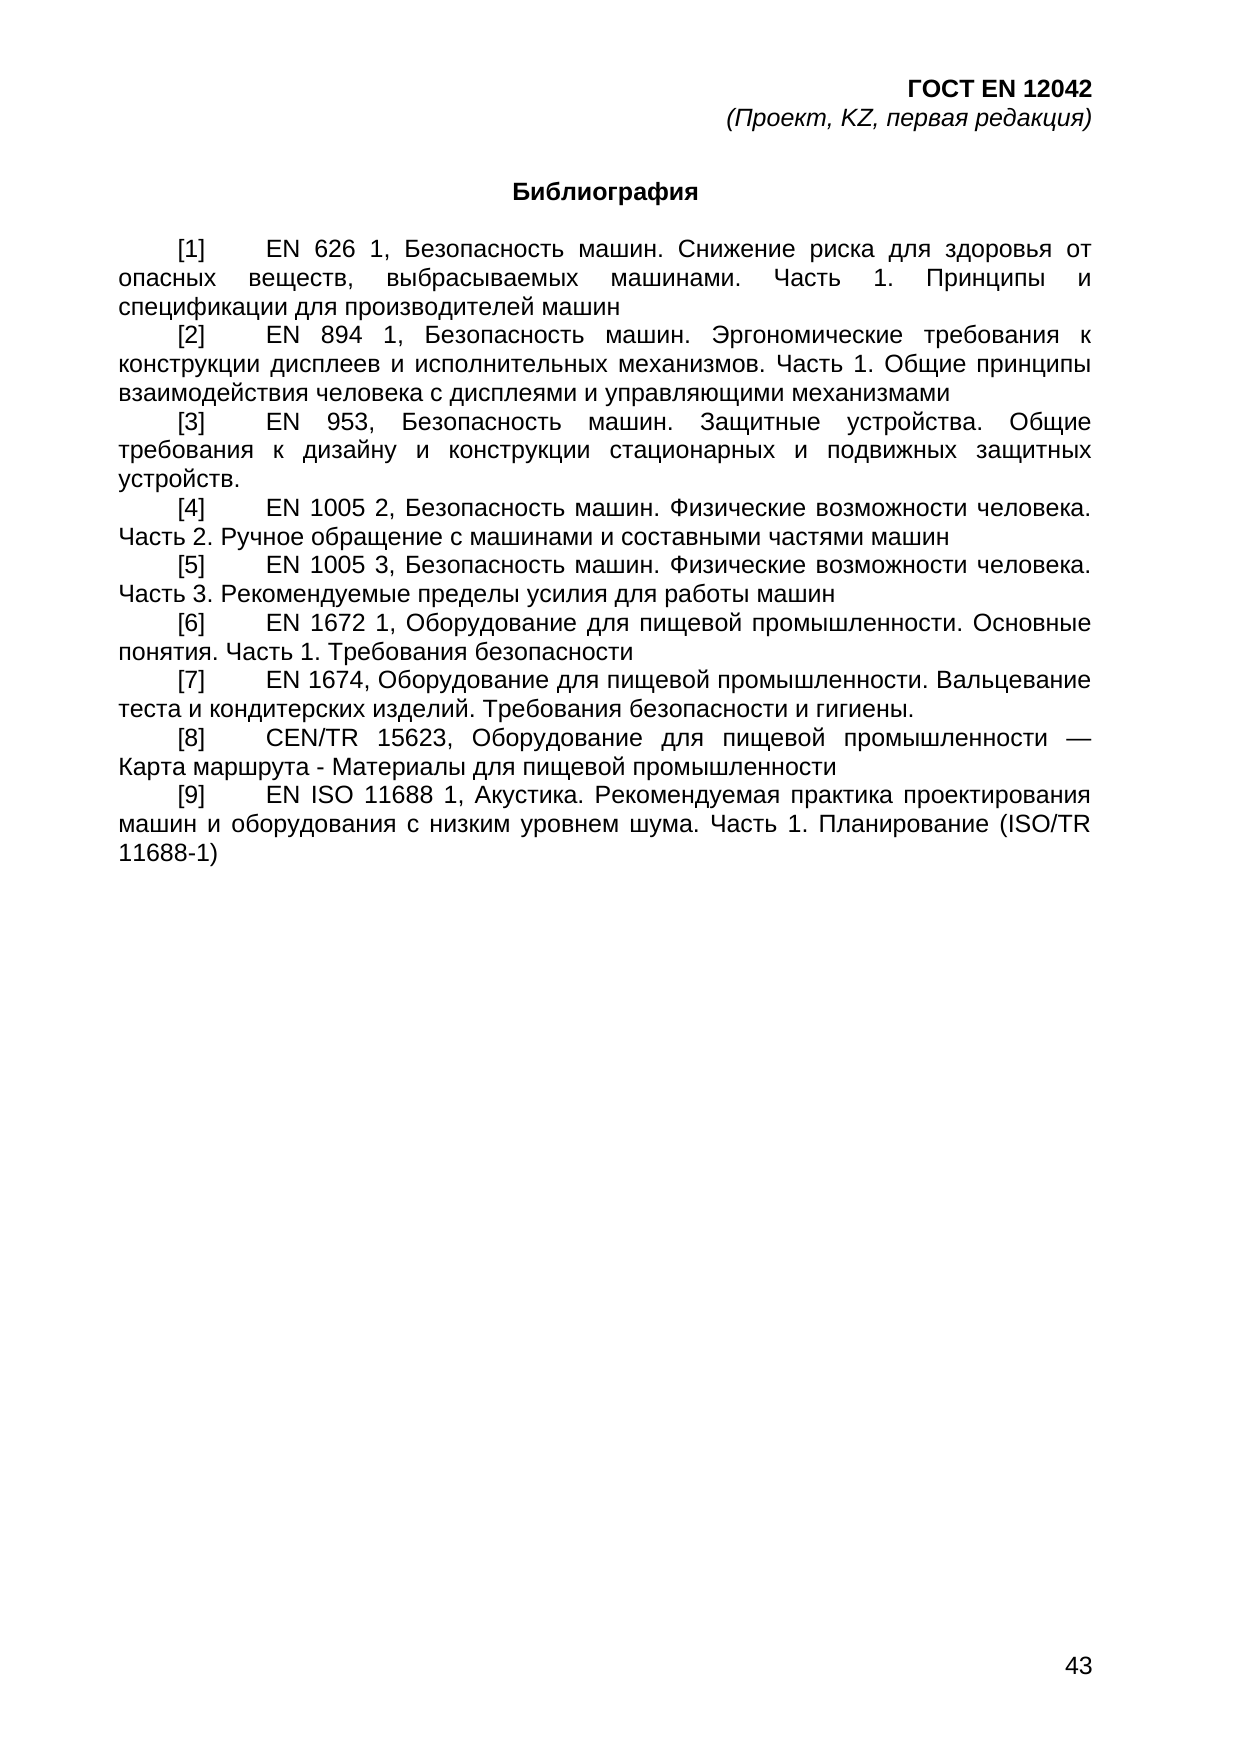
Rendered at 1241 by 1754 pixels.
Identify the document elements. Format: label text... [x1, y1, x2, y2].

text [1] EN 626 1, Безопасность машин. Снижение риска для здоровья от опасных веществ, выбрасываемых машинами. Часть 1. Принципы и спецификации для производителей машин [118, 234, 1092, 320]
text [3] EN 953, Безопасность машин. Защитные устройства. Общие требования к дизайну и конструкции стационарных и подвижных защитных устройств. [118, 406, 1092, 493]
text [8] CEN/TR 15623, Оборудование для пищевой промышленности — Карта маршрута - Материалы для пищевой промышленности [118, 723, 1092, 780]
text [4] EN 1005 2, Безопасность машин. Физические возможности человека. Часть 2. Ручное обращение с машинами и составными частями машин [118, 493, 1092, 550]
text [6] EN 1672 1, Оборудование для пищевой промышленности. Основные понятия. Часть 1. Требования безопасности [118, 608, 1092, 665]
text [5] EN 1005 3, Безопасность машин. Физические возможности человека. Часть 3. Рекомендуемые пределы усилия для работы машин [118, 550, 1092, 608]
text [7] EN 1674, Оборудование для пищевой промышленности. Вальцевание теста и кондитерских изделий. Требования безопасности и гигиены. [118, 665, 1092, 723]
text Библиография [118, 176, 1092, 205]
text [2] EN 894 1, Безопасность машин. Эргономические требования к конструкции дисплеев и исполнительных механизмов. Часть 1. Общие принципы взаимодействия человека с дисплеями и управляющими механизмами [118, 320, 1092, 406]
text [9] EN ISO 11688 1, Акустика. Рекомендуемая практика проектирования машин и оборудования с низким уровнем шума. Часть 1. Планирование (ISO/TR 11688-1) [118, 780, 1092, 866]
